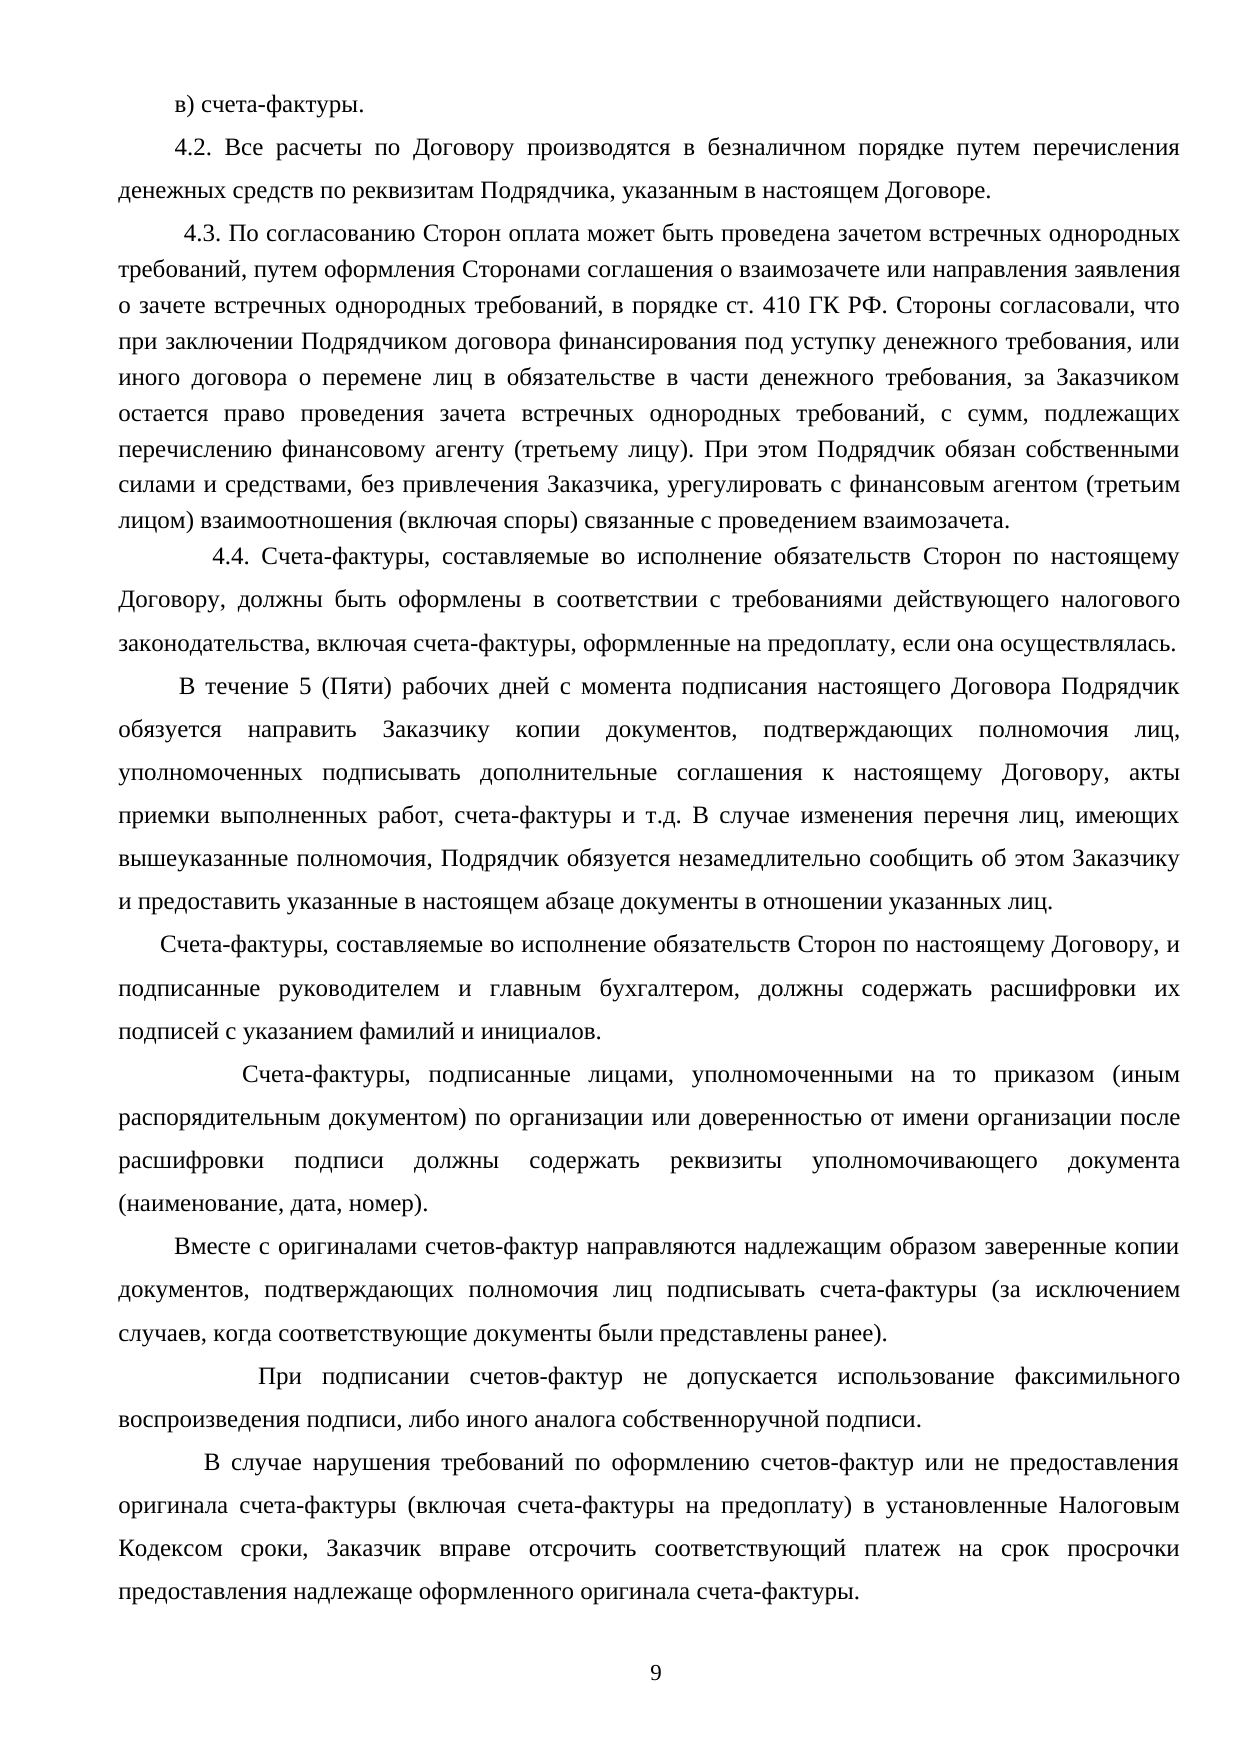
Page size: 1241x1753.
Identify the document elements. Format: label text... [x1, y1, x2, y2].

text 4.4. Счета-фактуры, составляемые во исполнение обязательств Сторон по настоящему Договору, должны быть оформлены в соответствии с требованиями действующего налогового законодательства, включая счета-фактуры, оформленные на предоплату, если она осуществлялась. [118, 541, 1181, 656]
text В течение 5 (Пяти) рабочих дней с момента подписания настоящего Договора Подрядчик обязуется направить Заказчику копии документов, подтверждающих полномочия лиц, уполномоченных подписывать дополнительные соглашения к настоящему Договору, акты приемки выполненных работ, счета-фактуры и т.д. В случае изменения перечня лиц, имеющих вышеуказанные полномочия, Подрядчик обязуется незамедлительно сообщить об этом Заказчику и предоставить указанные в настоящем абзаце документы в отношении указанных лиц. [118, 671, 1181, 915]
text в) счета-фактуры. [118, 89, 1181, 117]
text В случае нарушения требований по оформлению счетов-фактур или не предоставления оригинала счета-фактуры (включая счета-фактуры на предоплату) в установленные Налоговым Кодексом сроки, Заказчик вправе отсрочить соответствующий платеж на срок просрочки предоставления надлежаще оформленного оригинала счета-фактуры. [118, 1447, 1181, 1605]
text 4.2. Все расчеты по Договору производятся в безналичном порядке путем перечисления денежных средств по реквизитам Подрядчика, указанным в настоящем Договоре. [118, 132, 1181, 204]
text Счета-фактуры, подписанные лицами, уполномоченными на то приказом (иным распорядительным документом) по организации или доверенностью от имени организации после расшифровки подписи должны содержать реквизиты уполномочивающего документа (наименование, дата, номер). [118, 1059, 1181, 1217]
text При подписании счетов-фактур не допускается использование факсимильного воспроизведения подписи, либо иного аналога собственноручной подписи. [118, 1361, 1181, 1433]
text Счета-фактуры, составляемые во исполнение обязательств Сторон по настоящему Договору, и подписанные руководителем и главным бухгалтером, должны содержать расшифровки их подписей с указанием фамилий и инициалов. [118, 929, 1181, 1044]
text 4.3. По согласованию Сторон оплата может быть проведена зачетом встречных однородных требований, путем оформления Сторонами соглашения о взаимозачете или направления заявления о зачете встречных однородных требований, в порядке ст. 410 ГК РФ. Стороны согласовали, что при заключении Подрядчиком договора финансирования под уступку денежного требования, или иного договора о перемене лиц в обязательстве в части денежного требования, за Заказчиком остается право проведения зачета встречных однородных требований, с сумм, подлежащих перечислению финансовому агенту (третьему лицу). При этом Подрядчик обязан собственными силами и средствами, без привлечения Заказчика, урегулировать с финансовым агентом (третьим лицом) взаимоотношения (включая споры) связанные с проведением взаимозачета. [118, 218, 1181, 534]
text Вместе с оригиналами счетов-фактур направляются надлежащим образом заверенные копии документов, подтверждающих полномочия лиц подписывать счета-фактуры (за исключением случаев, когда соответствующие документы были представлены ранее). [118, 1231, 1181, 1346]
